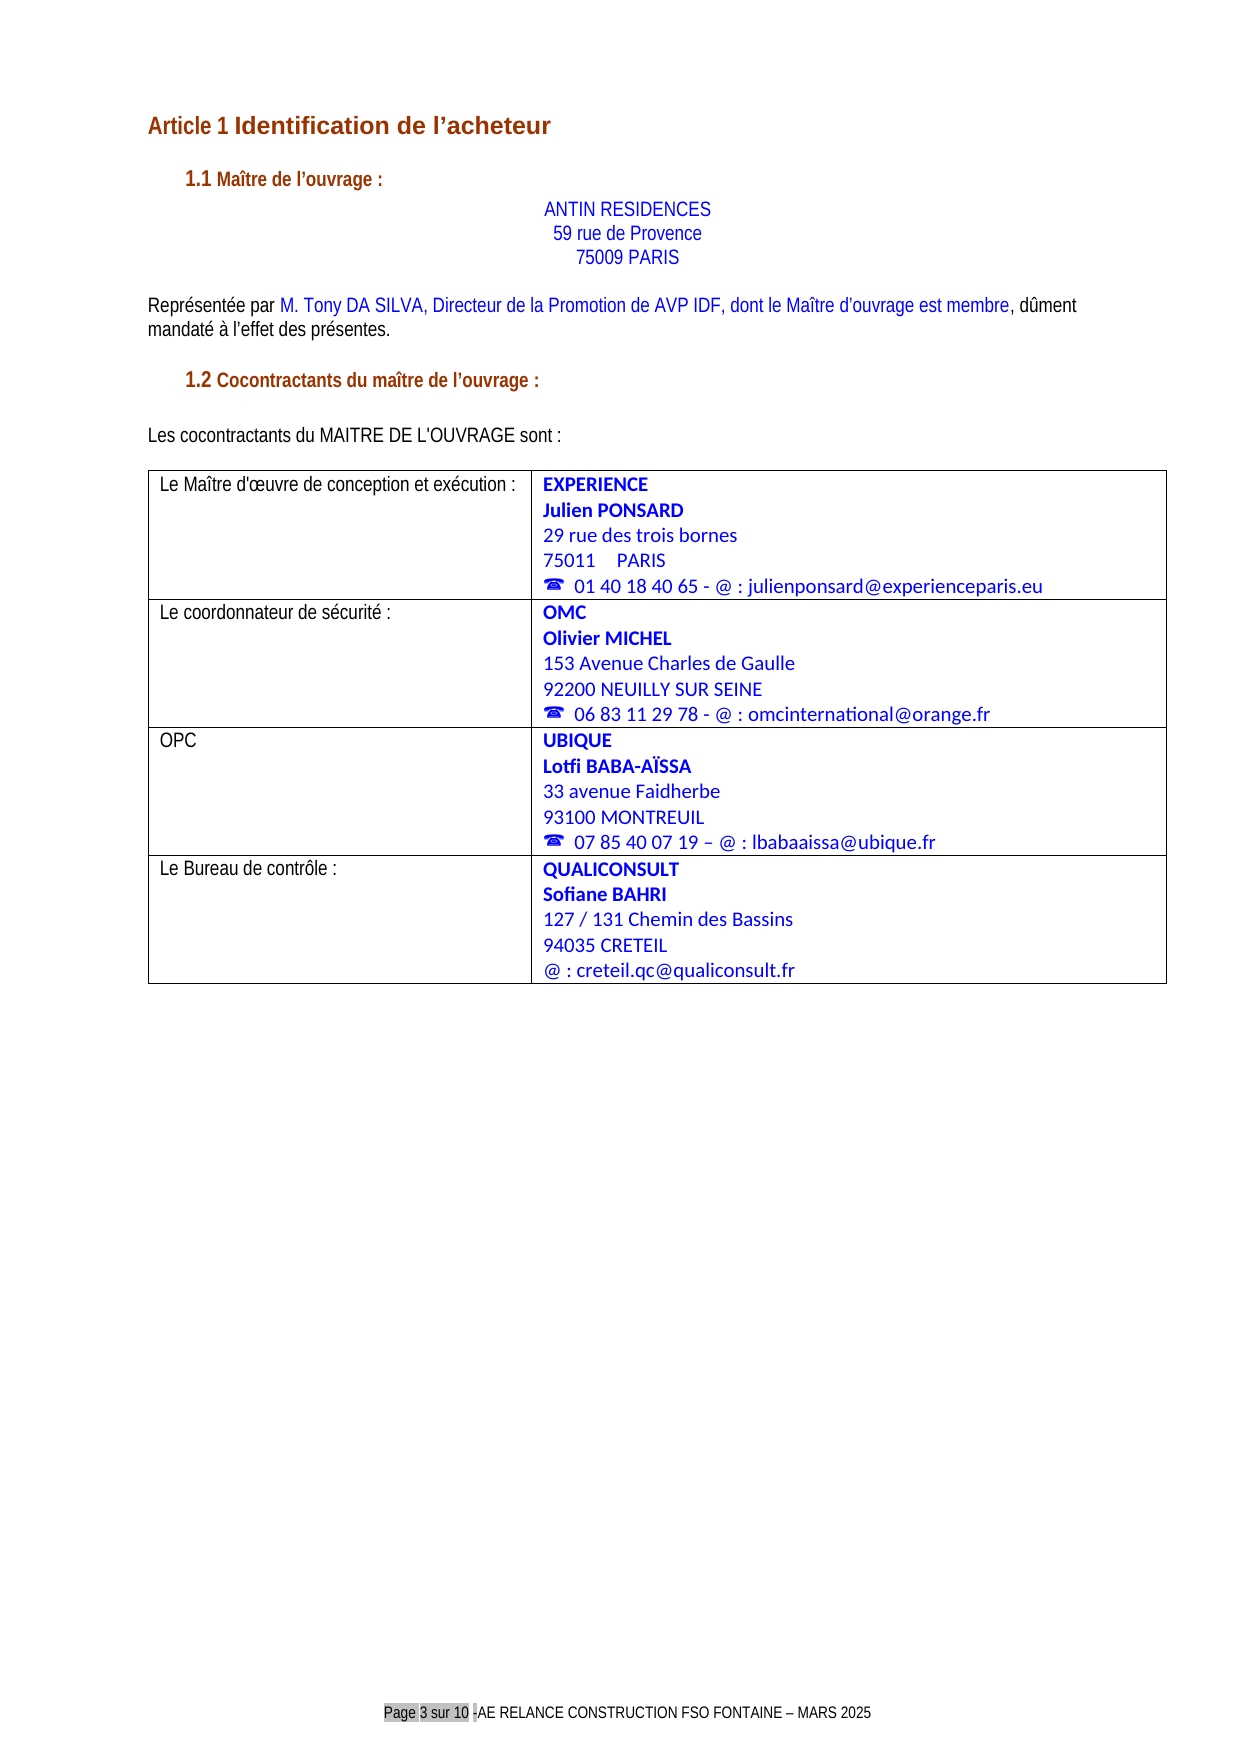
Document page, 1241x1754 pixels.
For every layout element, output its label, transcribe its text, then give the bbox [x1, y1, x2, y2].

subtitle Cocontractants du maître de l’ouvrage : [185, 366, 1107, 392]
text 59 rue de Provence [148, 221, 1107, 245]
table_cell Le coordonnateur de sécurité : [149, 600, 531, 727]
text ANTIN RESIDENCES [148, 197, 1107, 221]
table_cell UBIQUE Lotfi BABA-AÏSSA 33 avenue Faidherbe 93100 MONTREUIL 07 85 40 07 19 – @ : lbabaaissa@ubique.fr [532, 728, 1166, 855]
table_header Le Maître d'œuvre de conception et exécution : [149, 471, 531, 598]
text Représentée par M. Tony DA SILVA, Directeur de la Promotion de AVP IDF, dont le Maître d’ouvrage est membre, dûment mandaté à l’effet des présentes. [148, 293, 1107, 341]
table_cell QUALICONSULT Sofiane BAHRI 127 / 131 Chemin des Bassins 94035 CRETEIL @ : creteil.qc@qualiconsult.fr [532, 856, 1166, 983]
table_cell Le Bureau de contrôle : [149, 856, 531, 983]
subtitle Maître de l’ouvrage : [185, 164, 1107, 191]
text Les cocontractants du MAITRE DE L'OUVRAGE sont : [148, 422, 1107, 446]
table_cell OMC Olivier MICHEL 153 Avenue Charles de Gaulle 92200 NEUILLY SUR SEINE 06 83 11 29 78 - @ : omcinternational@orange.fr [532, 600, 1166, 727]
table_header EXPERIENCE Julien PONSARD 29 rue des trois bornes 75011 PARIS 01 40 18 40 65 - @ : julienponsard@experienceparis.eu [532, 471, 1166, 598]
subtitle Identification de l’acheteur [148, 111, 1107, 139]
table_cell OPC [149, 728, 531, 855]
text 75009 PARIS [148, 245, 1107, 269]
